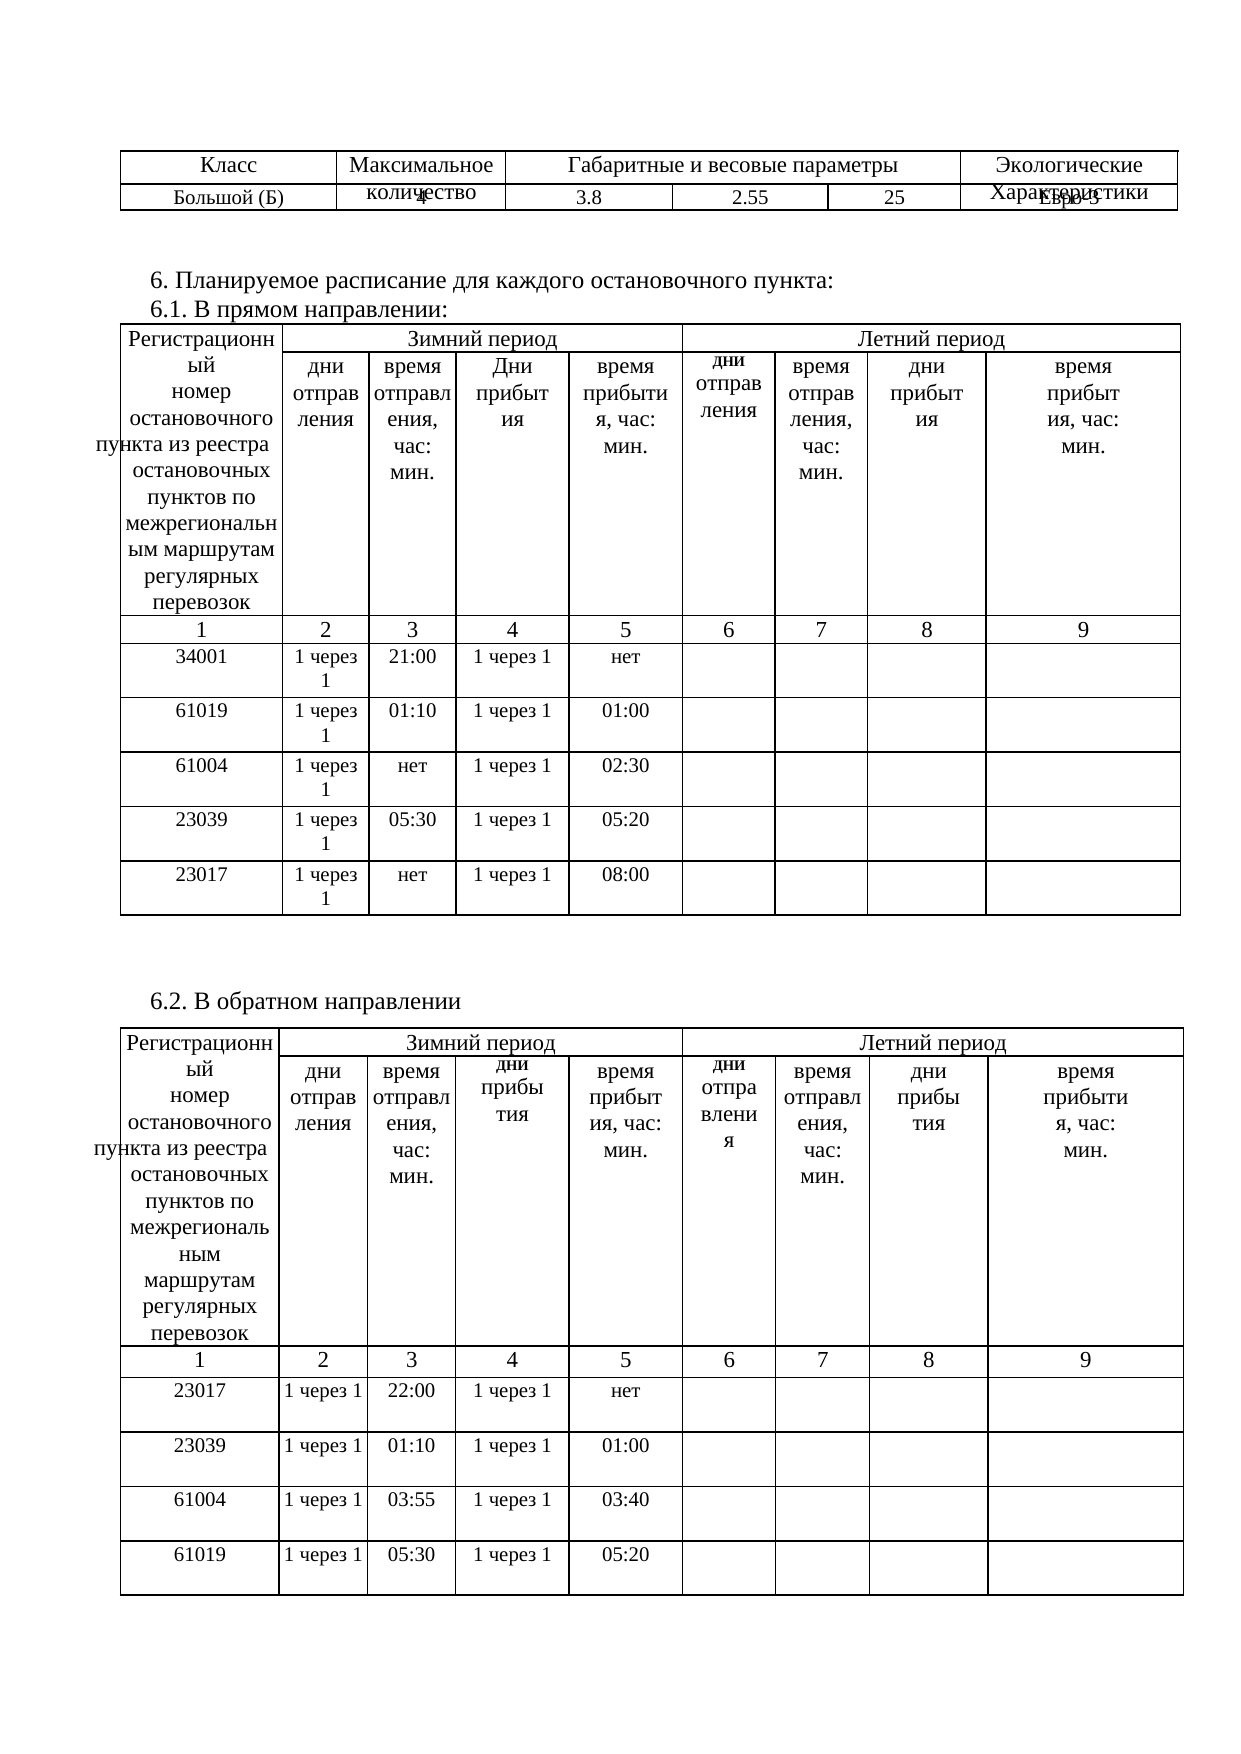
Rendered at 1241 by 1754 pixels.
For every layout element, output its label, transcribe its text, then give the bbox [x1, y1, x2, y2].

table_cell дни прибыт ия [868, 353, 985, 614]
table_cell [776, 644, 867, 697]
table_cell 4 [456, 1347, 568, 1377]
table_cell 4 [457, 616, 568, 642]
table_cell [776, 862, 867, 914]
table_cell 23017 [121, 862, 282, 914]
table_cell 1 через 1 [283, 753, 368, 806]
table_cell 3 [368, 1347, 455, 1377]
table_cell [989, 1542, 1183, 1594]
table_cell 01:10 [368, 1433, 455, 1486]
table_cell 61019 [121, 1542, 278, 1594]
table_cell 01:00 [570, 698, 682, 751]
table_cell [683, 1487, 775, 1540]
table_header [121, 1029, 278, 1345]
table_cell дни отправ ления [283, 353, 368, 614]
table_header Максимальное количество [337, 152, 505, 183]
table_cell 2.55 [673, 185, 827, 209]
table_cell 23039 [121, 807, 282, 860]
table_cell 1 через 1 [457, 862, 568, 914]
table_cell [683, 644, 774, 697]
table_cell 1 через 1 [457, 807, 568, 860]
table_cell 1 через 1 [456, 1433, 568, 1486]
table_cell дни прибы тия [870, 1057, 987, 1345]
table_cell 1 [121, 616, 282, 642]
table_cell [776, 1487, 869, 1540]
table_cell 2 [280, 1347, 367, 1377]
table_cell 1 через 1 [280, 1487, 367, 1540]
table_cell 1 через 1 [457, 644, 568, 697]
table_cell 7 [776, 1347, 869, 1377]
table_cell [776, 1433, 869, 1486]
table_cell Евро-3 [961, 185, 1177, 209]
table_cell 25 [829, 185, 960, 209]
table_cell [987, 644, 1180, 697]
table_cell 61019 [121, 698, 282, 751]
table_cell Большой (Б) [121, 185, 336, 209]
table_cell время прибыти я, час: мин. [989, 1057, 1183, 1345]
table_cell 1 через 1 [283, 862, 368, 914]
table_cell 05:30 [368, 1542, 455, 1594]
table_cell [989, 1487, 1183, 1540]
table_cell нет [370, 753, 455, 806]
table_cell 6 [683, 1347, 775, 1377]
table_cell 23039 [121, 1433, 278, 1486]
table_cell 1 через 1 [456, 1487, 568, 1540]
table_cell 1 через 1 [457, 698, 568, 751]
table_cell 8 [868, 616, 985, 642]
table_cell 1 [121, 1347, 278, 1377]
table_cell 7 [776, 616, 867, 642]
table_cell [870, 1542, 987, 1594]
table_cell 3.8 [506, 185, 672, 209]
table_cell 5 [570, 1347, 682, 1377]
text 6.2. В обратном направлении [150, 986, 1090, 1015]
table_cell [683, 807, 774, 860]
table_cell 05:20 [570, 1542, 682, 1594]
table_cell 6 [683, 616, 774, 642]
table_cell [868, 807, 985, 860]
table_cell [683, 1433, 775, 1486]
table_cell 02:30 [570, 753, 682, 806]
table_header Регистрационный номер остановочного пункта из реестра остановочных пунктов по межрегиональным маршрутам регулярных перевозок [121, 325, 282, 614]
table_cell 61004 [121, 753, 282, 806]
table_cell [683, 753, 774, 806]
table_header Габаритные и весовые параметры [506, 152, 960, 183]
table_cell 9 [987, 616, 1180, 642]
table_header Летний период [683, 325, 1180, 351]
table_cell ДНИ отпра влени я [683, 1057, 775, 1345]
table_cell [776, 807, 867, 860]
table_cell [776, 753, 867, 806]
table_cell 9 [989, 1347, 1183, 1377]
table_header Экологические Характеристики [961, 152, 1177, 183]
table_cell 4 [337, 185, 505, 209]
table_cell 61004 [121, 1487, 278, 1540]
table_cell [870, 1487, 987, 1540]
table_cell время прибыт ия, час: мин. [987, 353, 1180, 614]
table_cell [683, 698, 774, 751]
table_cell [868, 862, 985, 914]
table_cell 1 через 1 [456, 1542, 568, 1594]
table_header Класс [121, 152, 336, 183]
table_cell время прибыти я, час: мин. [570, 353, 682, 614]
table_cell 34001 [121, 644, 282, 697]
table_cell 08:00 [570, 862, 682, 914]
table_cell 1 через 1 [280, 1378, 367, 1431]
table_header Зимний период [283, 325, 682, 351]
table_header Летний период [683, 1029, 1183, 1055]
table_cell [987, 862, 1180, 914]
table_cell 3 [370, 616, 455, 642]
table_cell время отправл ения, час: мин. [370, 353, 455, 614]
table_cell нет [570, 644, 682, 697]
table_cell 2 [283, 616, 368, 642]
table_cell 05:30 [370, 807, 455, 860]
table_cell 01:00 [570, 1433, 682, 1486]
table_header Зимний период [280, 1029, 682, 1055]
table_cell [868, 644, 985, 697]
table_cell 1 через 1 [280, 1433, 367, 1486]
table_cell нет [570, 1378, 682, 1431]
text 6. Планируемое расписание для каждого остановочного пункта: [150, 266, 1090, 294]
table_cell 1 через 1 [283, 698, 368, 751]
table_cell 21:00 [370, 644, 455, 697]
table_cell [989, 1378, 1183, 1431]
table_cell Дни прибыт ия [457, 353, 568, 614]
table_cell [683, 862, 774, 914]
table_cell ДНИ прибы тия [456, 1057, 568, 1345]
table_cell время отправл ения, час: мин. [776, 1057, 869, 1345]
table_cell 1 через 1 [280, 1542, 367, 1594]
table_cell [987, 753, 1180, 806]
table_cell 1 через 1 [283, 644, 368, 697]
table_cell [868, 698, 985, 751]
table_cell время прибыт ия, час: мин. [570, 1057, 682, 1345]
table_cell [870, 1378, 987, 1431]
table_cell время отправл ения, час: мин. [368, 1057, 455, 1345]
table_cell [987, 698, 1180, 751]
table_cell 23017 [121, 1378, 278, 1431]
table_cell 8 [870, 1347, 987, 1377]
table_cell [683, 1542, 775, 1594]
table_cell 5 [570, 616, 682, 642]
table_cell [776, 698, 867, 751]
table_cell 05:20 [570, 807, 682, 860]
table_cell 22:00 [368, 1378, 455, 1431]
table_cell 1 через 1 [283, 807, 368, 860]
table_cell нет [370, 862, 455, 914]
table_cell [776, 1542, 869, 1594]
table_cell 01:10 [370, 698, 455, 751]
table_cell [989, 1433, 1183, 1486]
table_cell 1 через 1 [457, 753, 568, 806]
table_cell [870, 1433, 987, 1486]
table_cell 03:55 [368, 1487, 455, 1540]
table_cell [868, 753, 985, 806]
table_cell дни отправ ления [280, 1057, 367, 1345]
table_cell 1 через 1 [456, 1378, 568, 1431]
table_cell [683, 1378, 775, 1431]
table_cell 03:40 [570, 1487, 682, 1540]
table_cell время отправ ления, час: мин. [776, 353, 867, 614]
table_cell [987, 807, 1180, 860]
text 6.1. В прямом направлении: [150, 294, 1090, 323]
table_cell [776, 1378, 869, 1431]
table_cell ДНИ отправ ления [683, 353, 774, 614]
